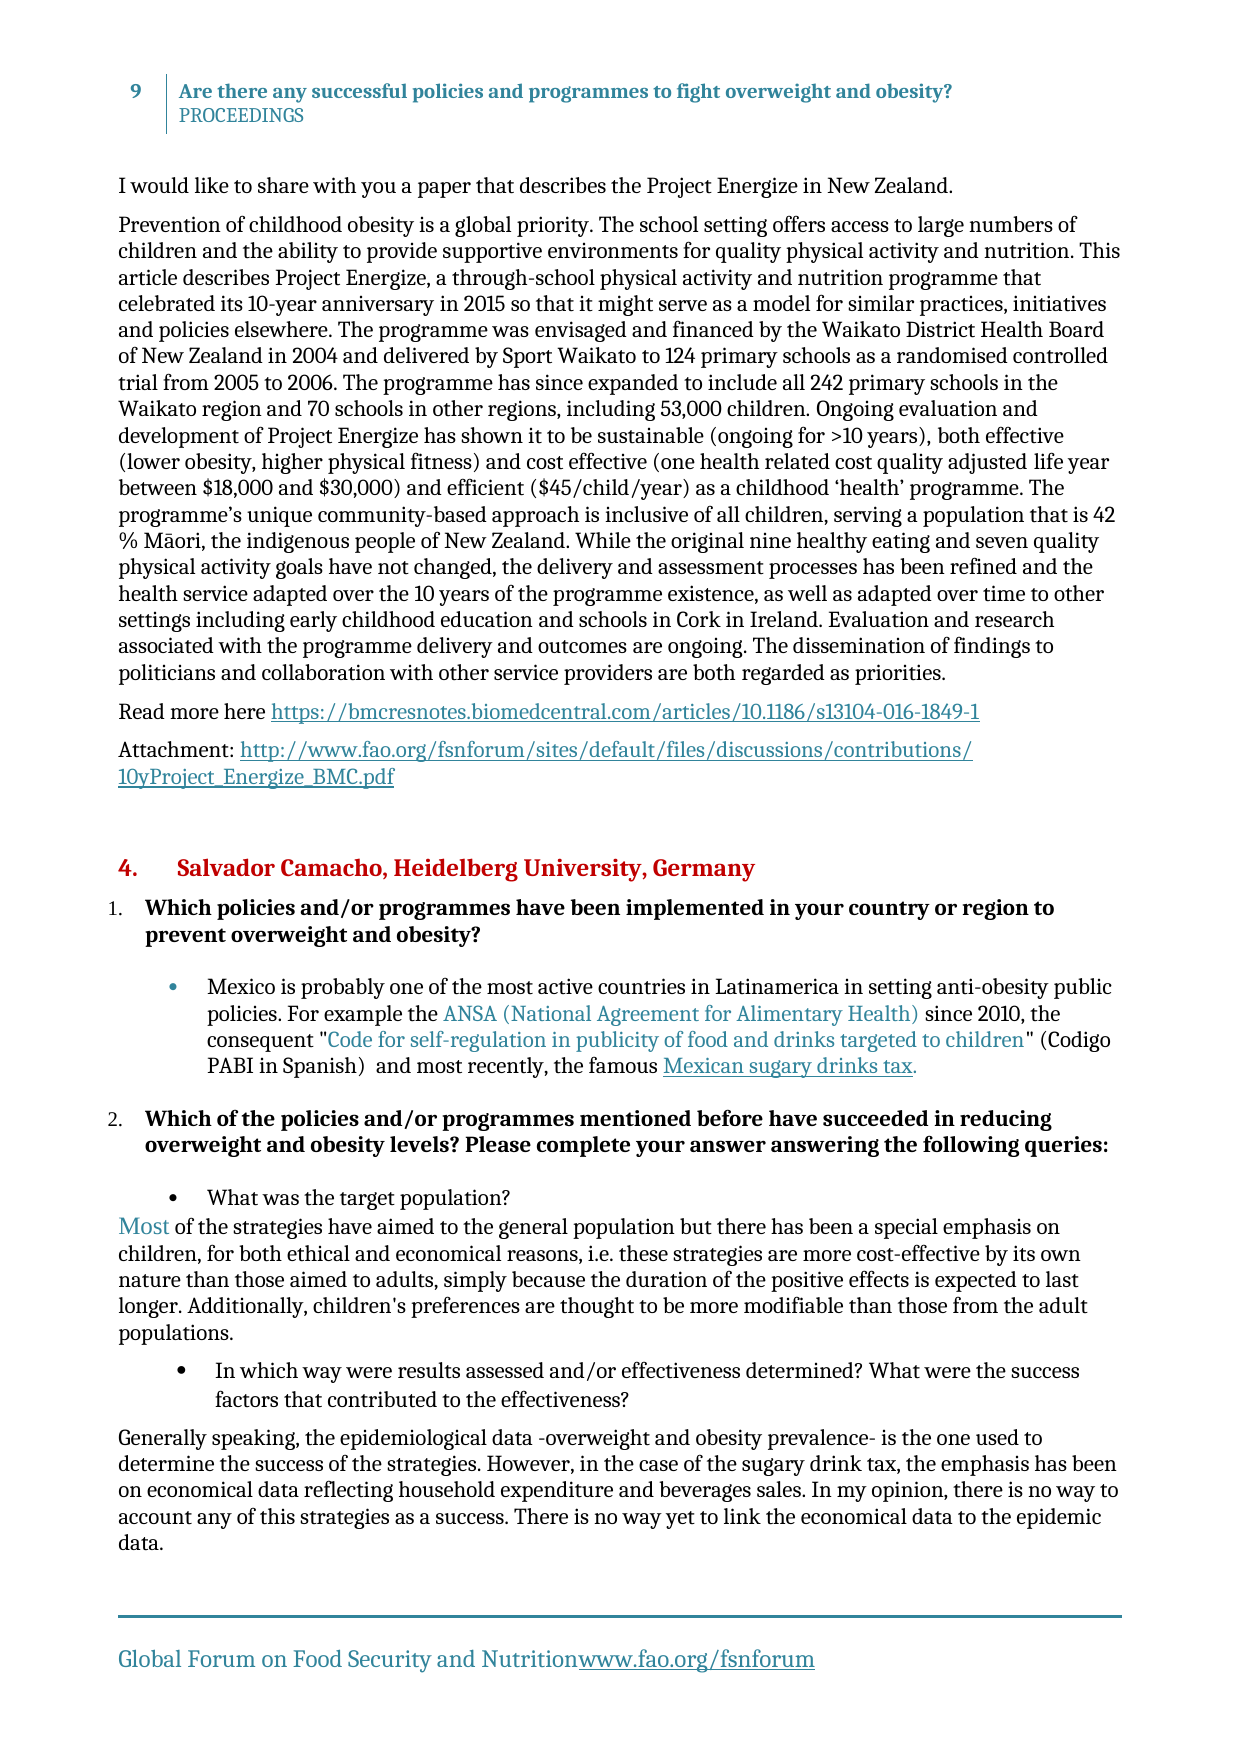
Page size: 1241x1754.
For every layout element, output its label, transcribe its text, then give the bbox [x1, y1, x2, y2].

list Which policies and/or programmes have been implemented in your country or region to prevent overweight and obesity? [107, 895, 1122, 948]
text Most of the strategies have aimed to the general population but there has been a special emphasis on children, for both ethical and economical reasons, i.e. these strategies are more cost-effective by its own nature than those aimed to adults, simply because the duration of the positive effects is expected to last longer. Additionally, children's preferences are thought to be more modifiable than those from the adult populations. [118, 1211, 1122, 1346]
list In which way were results assessed and/or effectiveness determined? What were the success factors that contributed to the effectiveness? [177, 1358, 1122, 1413]
text Read more here https://bmcresnotes.biomedcentral.com/articles/10.1186/s13104-016-1849-1 [118, 698, 1122, 725]
text I would like to share with you a paper that describes the Project Energize in New Zealand. [118, 173, 1122, 199]
text Attachment: http://www.fao.org/fsnforum/sites/default/files/discussions/contributions/10yProject_Energize_BMC.pdf [118, 737, 1122, 790]
text Generally speaking, the epidemiological data -overweight and obesity prevalence- is the one used to determine the success of the strategies. However, in the case of the sugary drink tax, the emphasis has been on economical data reflecting household expenditure and beverages sales. In my opinion, there is no way to account any of this strategies as a success. There is no way yet to link the economical data to the epidemic data. [118, 1424, 1122, 1556]
list Mexico is probably one of the most active countries in Latinamerica in setting anti-obesity public policies. For example the ANSA (National Agreement for Alimentary Health) since 2010, the consequent "Code for self-regulation in publicity of food and drinks targeted to children" (Codigo PABI in Spanish) and most recently, the famous Mexican sugary drinks tax. [169, 974, 1122, 1079]
subtitle Salvador Camacho, Heidelberg University, Germany [118, 854, 1122, 883]
list Which of the policies and/or programmes mentioned before have succeeded in reducing overweight and obesity levels? Please complete your answer answering the following queries: [107, 1106, 1122, 1159]
list What was the target population? [169, 1185, 1122, 1211]
text Prevention of childhood obesity is a global priority. The school setting offers access to large numbers of children and the ability to provide supportive environments for quality physical activity and nutrition. This article describes Project Energize, a through-school physical activity and nutrition programme that celebrated its 10-year anniversary in 2015 so that it might serve as a model for similar practices, initiatives and policies elsewhere. The programme was envisaged and financed by the Waikato District Health Board of New Zealand in 2004 and delivered by Sport Waikato to 124 primary schools as a randomised controlled trial from 2005 to 2006. The programme has since expanded to include all 242 primary schools in the Waikato region and 70 schools in other regions, including 53,000 children. Ongoing evaluation and development of Project Energize has shown it to be sustainable (ongoing for >10 years), both effective (lower obesity, higher physical fitness) and cost effective (one health related cost quality adjusted life year between $18,000 and $30,000) and efficient ($45/child/year) as a childhood ‘health’ programme. The programme’s unique community-based approach is inclusive of all children, serving a population that is 42 % Māori, the indigenous people of New Zealand. While the original nine healthy eating and seven quality physical activity goals have not changed, the delivery and assessment processes has been refined and the health service adapted over the 10 years of the programme existence, as well as adapted over time to other settings including early childhood education and schools in Cork in Ireland. Evaluation and research associated with the programme delivery and outcomes are ongoing. The dissemination of findings to politicians and collaboration with other service providers are both regarded as priorities. [118, 212, 1122, 686]
